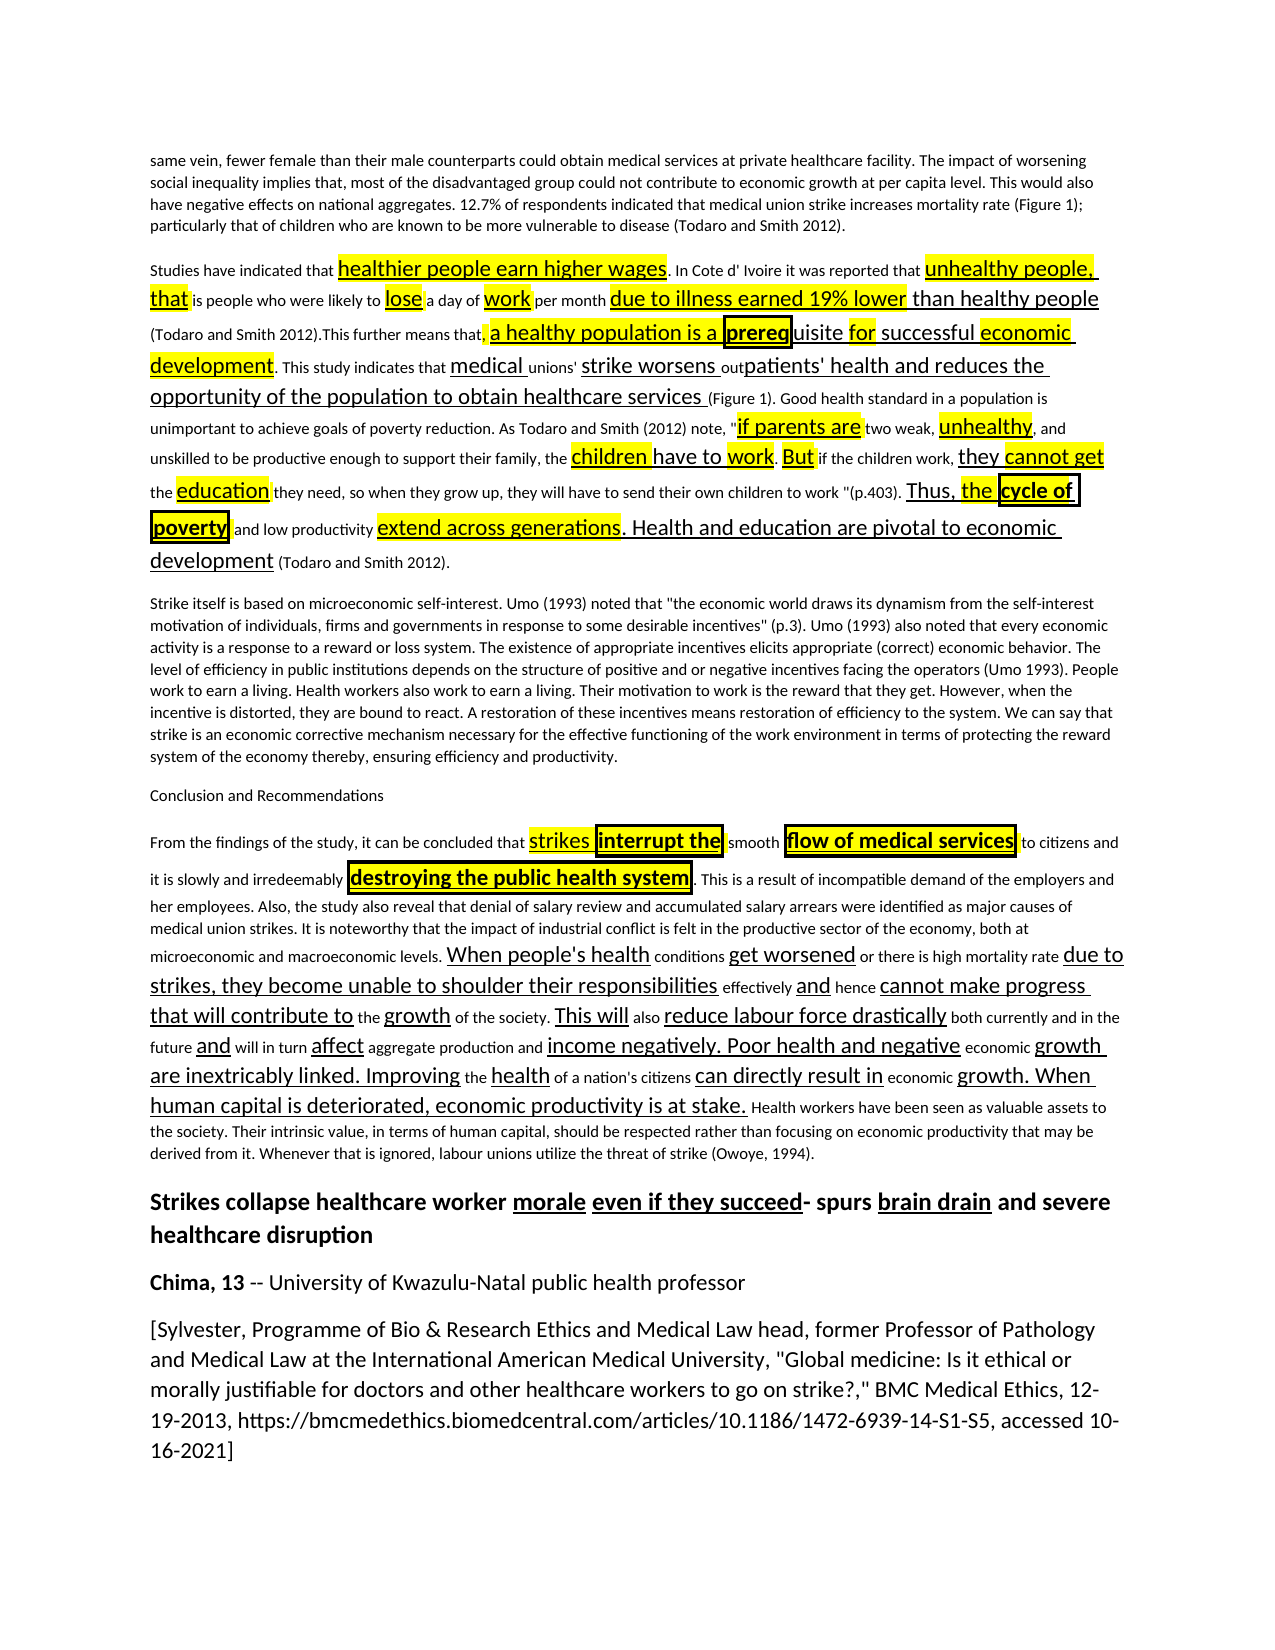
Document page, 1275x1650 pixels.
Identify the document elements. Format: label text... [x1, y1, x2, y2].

text Studies have indicated that healthier people earn higher wages. In Cote d' Ivoire it was reported that unhealthy people, that is people who were likely to lose a day of work per month due to illness earned 19% lower than healthy people (Todaro and Smith 2012).This further means that, a healthy population is a prerequisite for successful economic development. This study indicates that medical unions' strike worsens outpatients' health and reduces the opportunity of the population to obtain healthcare services (Figure 1). Good health standard in a population is unimportant to achieve goals of poverty reduction. As Todaro and Smith (2012) note, "if parents are two weak, unhealthy, and unskilled to be productive enough to support their family, the children have to work. But if the children work, they cannot get the education they need, so when they grow up, they will have to send their own children to work "(p.403). Thus, the cycle of poverty and low productivity extend across generations. Health and education are pivotal to economic development (Todaro and Smith 2012). [150, 254, 1125, 574]
text [Sylvester, Programme of Bio & Research Ethics and Medical Law head, former Professor of Pathology and Medical Law at the International American Medical University, "Global medicine: Is it ethical or morally justifiable for doctors and other healthcare workers to go on strike?," BMC Medical Ethics, 12-19-2013, https://bmcmedethics.biomedcentral.com/articles/10.1186/1472-6939-14-S1-S5, accessed 10-16-2021] [150, 1315, 1125, 1464]
text Chima, 13 -- University of Kwazulu-Natal public health professor [150, 1268, 1125, 1296]
text Strike itself is based on microeconomic self-interest. Umo (1993) noted that "the economic world draws its dynamism from the self-interest motivation of individuals, firms and governments in response to some desirable incentives" (p.3). Umo (1993) also noted that every economic activity is a response to a reward or loss system. The existence of appropriate incentives elicits appropriate (correct) economic behavior. The level of efficiency in public institutions depends on the structure of positive and or negative incentives facing the operators (Umo 1993). People work to earn a living. Health workers also work to earn a living. Their motivation to work is the reward that they get. However, when the incentive is distorted, they are bound to react. A restoration of these incentives means restoration of efficiency to the system. We can say that strike is an economic corrective mechanism necessary for the effective functioning of the work environment in terms of protecting the reward system of the economy thereby, ensuring efficiency and productivity. [150, 593, 1125, 767]
text Strikes collapse healthcare worker morale even if they succeed- spurs brain drain and severe healthcare disruption [150, 1186, 1125, 1249]
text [150, 150, 1125, 236]
text From the findings of the study, it can be concluded that strikes interrupt the smooth flow of medical services to citizens and it is slowly and irredeemably destroying the public health system. This is a result of incompatible demand of the employers and her employees. Also, the study also reveal that denial of salary review and accumulated salary arrears were identified as major causes of medical union strikes. It is noteworthy that the impact of industrial conflict is felt in the productive sector of the economy, both at microeconomic and macroeconomic levels. When people's health conditions get worsened or there is high mortality rate due to strikes, they become unable to shoulder their responsibilities effectively and hence cannot make progress that will contribute to the growth of the society. This will also reduce labour force drastically both currently and in the future and will in turn affect aggregate production and income negatively. Poor health and negative economic growth are inextricably linked. Improving the health of a nation's citizens can directly result in economic growth. When human capital is deteriorated, economic productivity is at stake. Health workers have been seen as valuable assets to the society. Their intrinsic value, in terms of human capital, should be respected rather than focusing on economic productivity that may be derived from it. Whenever that is ignored, labour unions utilize the threat of strike (Owoye, 1994). [150, 823, 1125, 1163]
text Conclusion and Recommendations [150, 785, 1125, 805]
